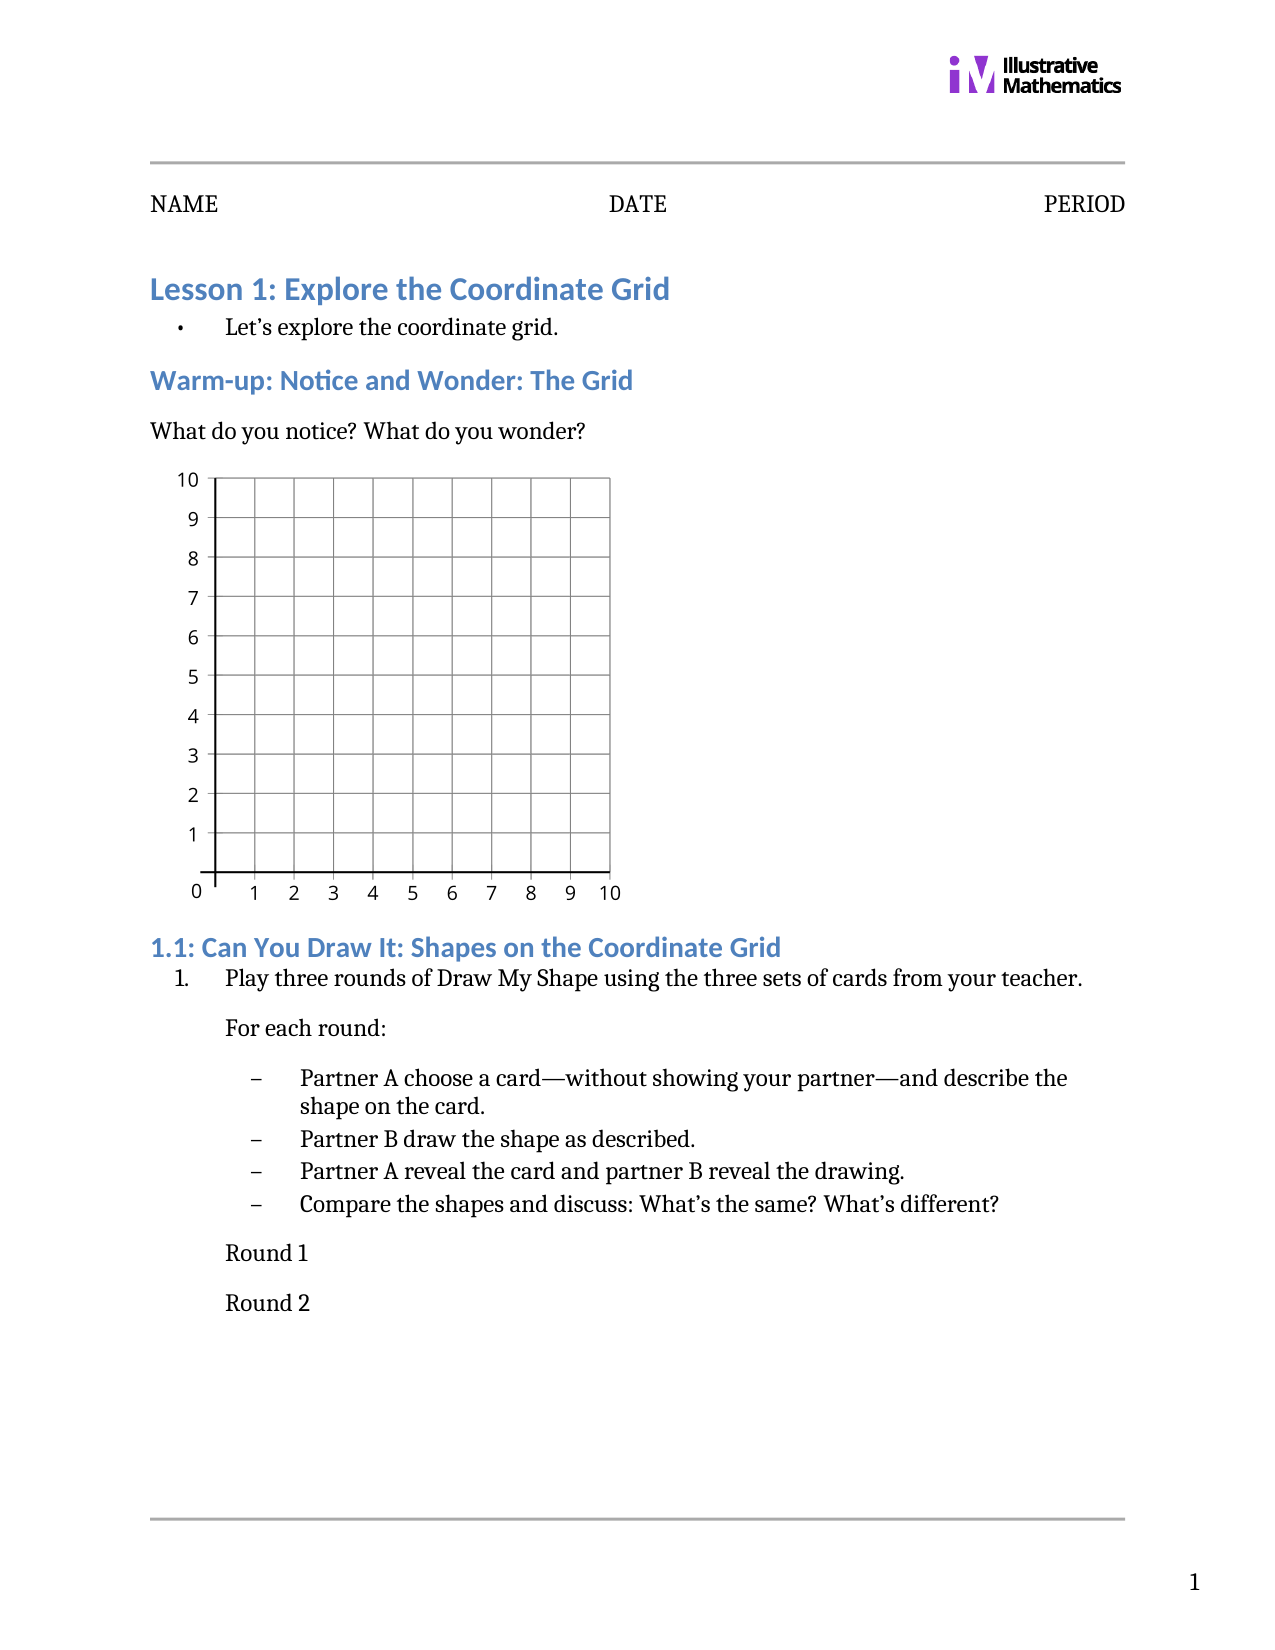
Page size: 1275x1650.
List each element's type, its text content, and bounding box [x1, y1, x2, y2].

picture [949, 55, 1121, 93]
list Compare the shapes and discuss: What’s the same? What’s different? [250, 1190, 1125, 1218]
subtitle Warm-up: Notice and Wonder: The Grid [150, 362, 1125, 398]
list Round 2 [175, 1289, 1125, 1318]
list Play three rounds of Draw My Shape using the three sets of cards from your teacher. [175, 964, 1125, 993]
list Partner B draw the shape as described. [250, 1125, 1125, 1153]
list For each round: [175, 1014, 1125, 1043]
list Partner A reveal the card and partner B reveal the drawing. [250, 1157, 1125, 1186]
list Let’s explore the coordinate grid. [175, 313, 1125, 342]
picture [168, 464, 629, 908]
text What do you notice? What do you wonder? [150, 417, 1125, 446]
subtitle Lesson 1: Explore the Coordinate Grid [150, 268, 1125, 309]
list Partner A choose a card—without showing your partner—and describe the shape on the card. [250, 1063, 1125, 1121]
list Round 1 [175, 1239, 1125, 1268]
subtitle 1.1: Can You Draw It: Shapes on the Coordinate Grid [150, 929, 1125, 964]
